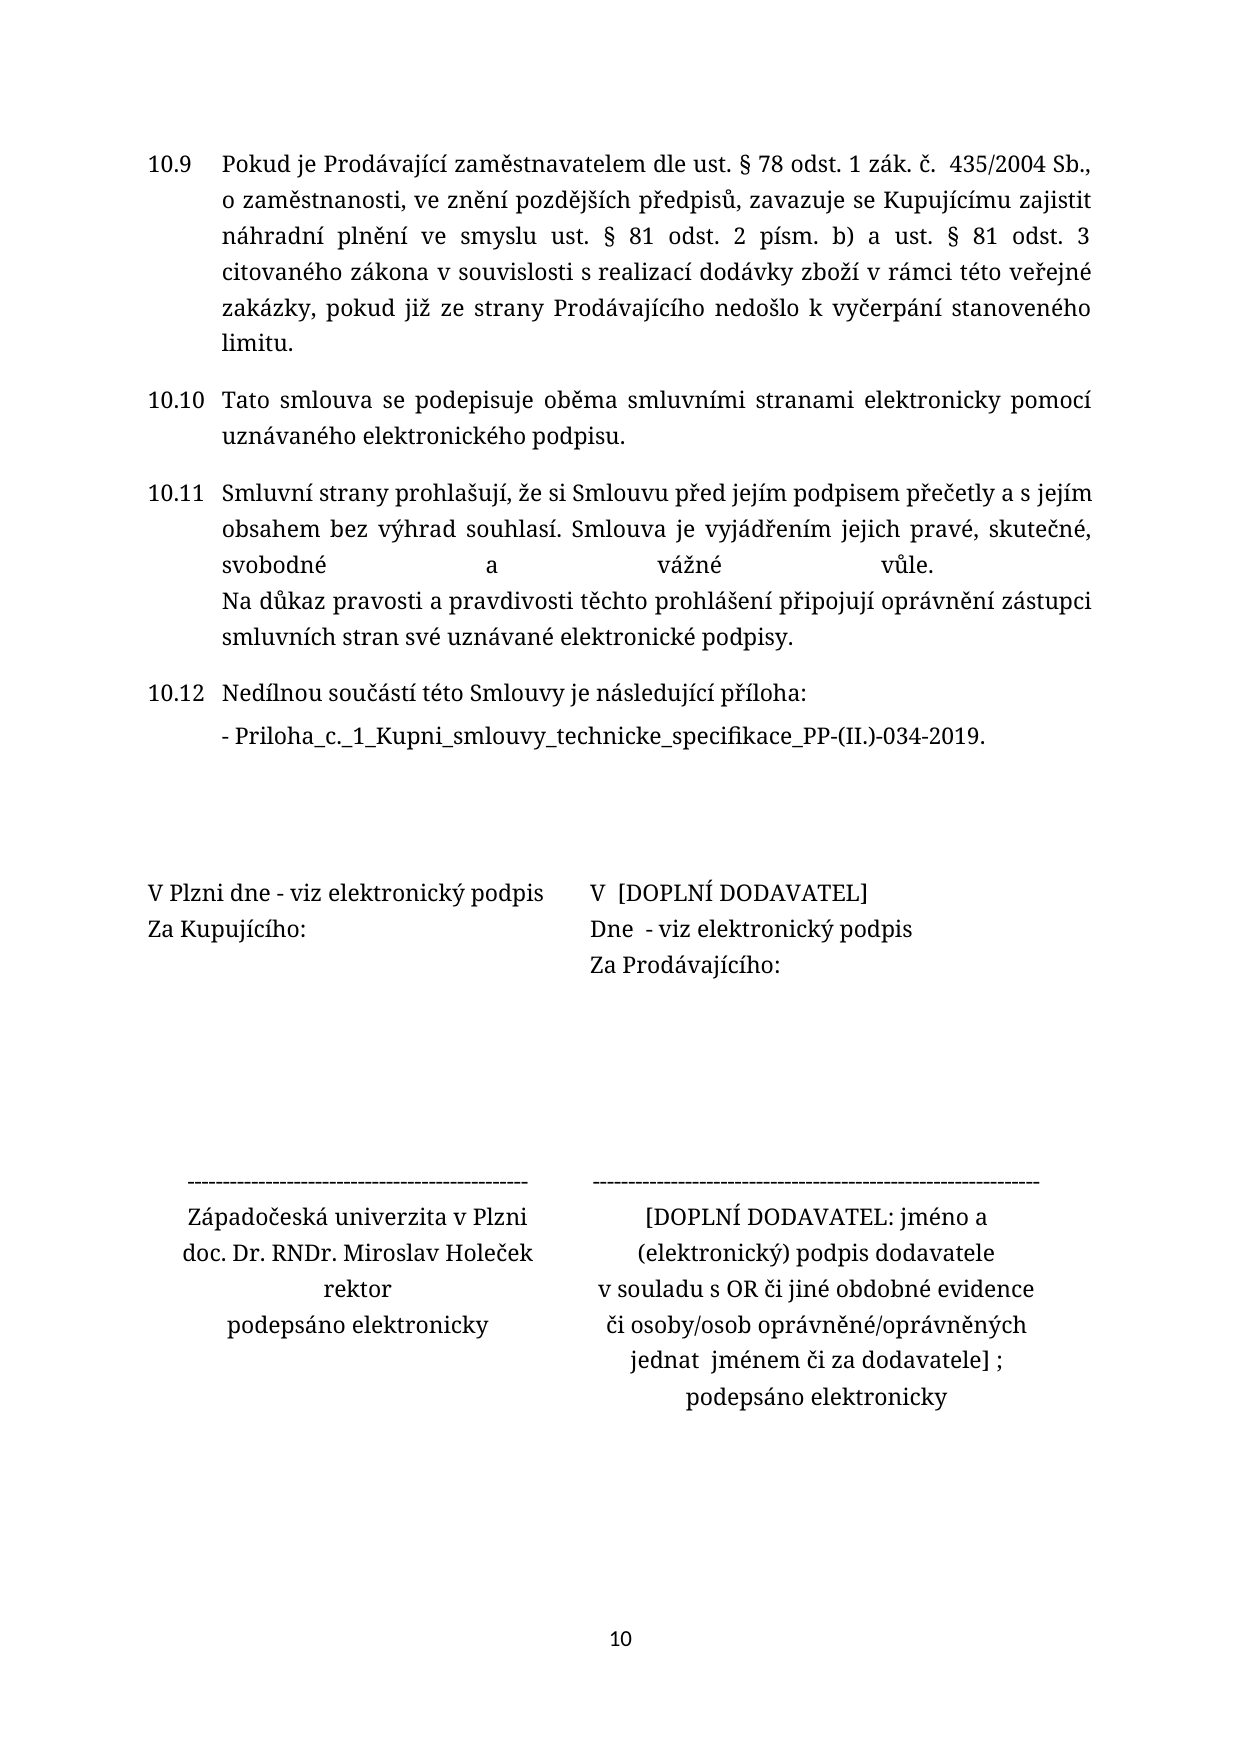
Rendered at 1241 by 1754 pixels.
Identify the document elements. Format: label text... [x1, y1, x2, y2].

list Pokud je Prodávající zaměstnavatelem dle ust. § 78 odst. 1 zák. č. 435/2004 Sb., o zaměstnanosti, ve znění pozdějších předpisů, zavazuje se Kupujícímu zajistit náhradní plnění ve smyslu ust. § 81 odst. 2 písm. b) a ust. § 81 odst. 3 citovaného zákona v souvislosti s realizací dodávky zboží v rámci této veřejné zakázky, pokud již ze strany Prodávajícího nedošlo k vyčerpání stanoveného limitu. [148, 148, 1092, 359]
list Smluvní strany prohlašují, že si Smlouvu před jejím podpisem přečetly a s jejím obsahem bez výhrad souhlasí. Smlouva je vyjádřením jejich pravé, skutečné, svobodné a vážné vůle. Na důkaz pravosti a pravdivosti těchto prohlášení připojují oprávnění zástupci smluvních stran své uznávané elektronické podpisy. [148, 477, 1092, 652]
table_header V [DOPLNÍ DODAVATEL] Dne - viz elektronický podpis Za Prodávajícího: --------------------------------------------------------------- [DOPLNÍ DODAVATEL: jméno a (elektronický) podpis dodavatele v souladu s OR či jiné obdobné evidence či osoby/osob oprávněné/oprávněných jednat jménem či za dodavatele] ; podepsáno elektronicky [579, 877, 1054, 1416]
list Tato smlouva se podepisuje oběma smluvními stranami elektronicky pomocí uznávaného elektronického podpisu. [148, 384, 1092, 451]
table_header V Plzni dne - viz elektronický podpis Za Kupujícího: ------------------------------------------------ Západočeská univerzita v Plzni doc. Dr. RNDr. Miroslav Holeček rektor podepsáno elektronicky [136, 877, 579, 1416]
list Nedílnou součástí této Smlouvy je následující příloha: [148, 677, 1092, 709]
text - Priloha_c._1_Kupni_smlouvy_technicke_specifikace_PP-(II.)-034-2019. [222, 719, 1092, 751]
